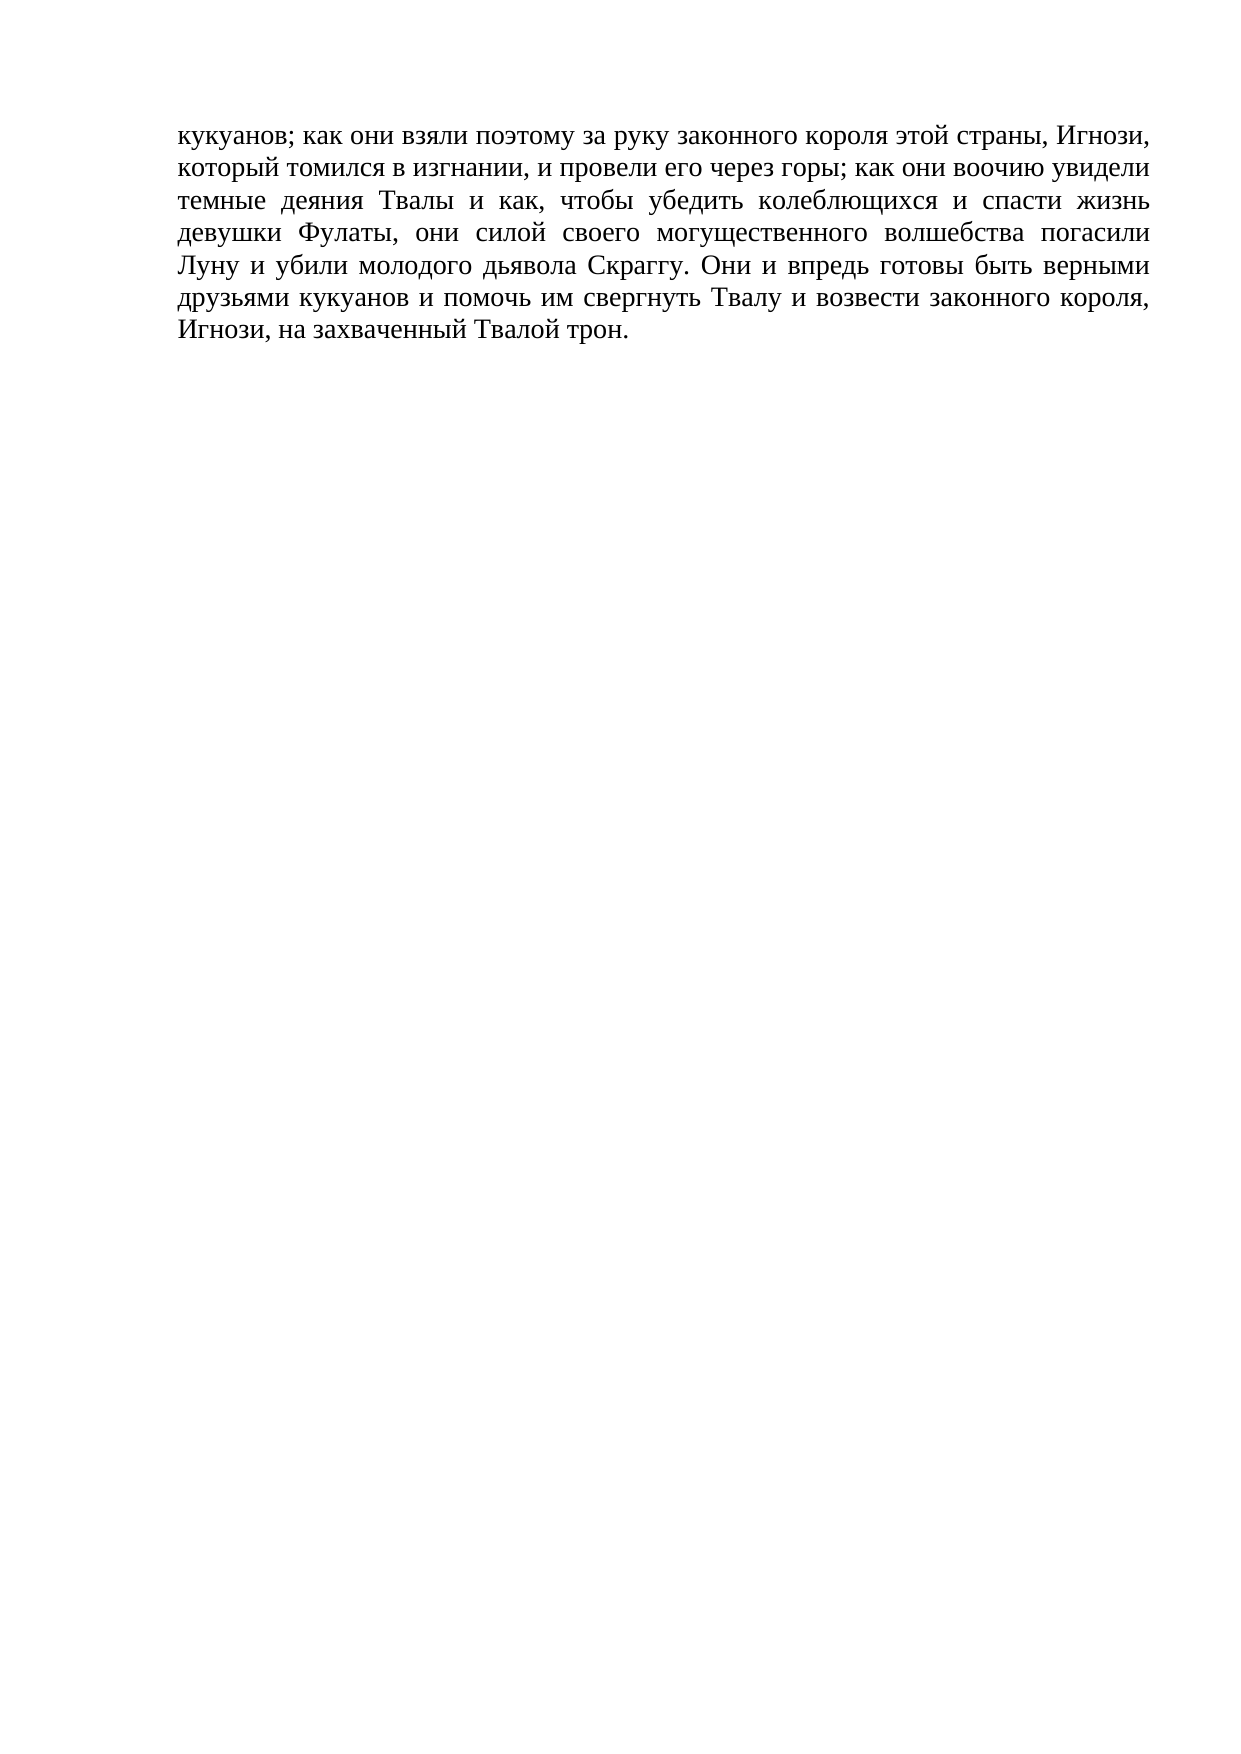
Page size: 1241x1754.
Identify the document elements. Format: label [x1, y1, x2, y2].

text [177, 118, 1152, 345]
